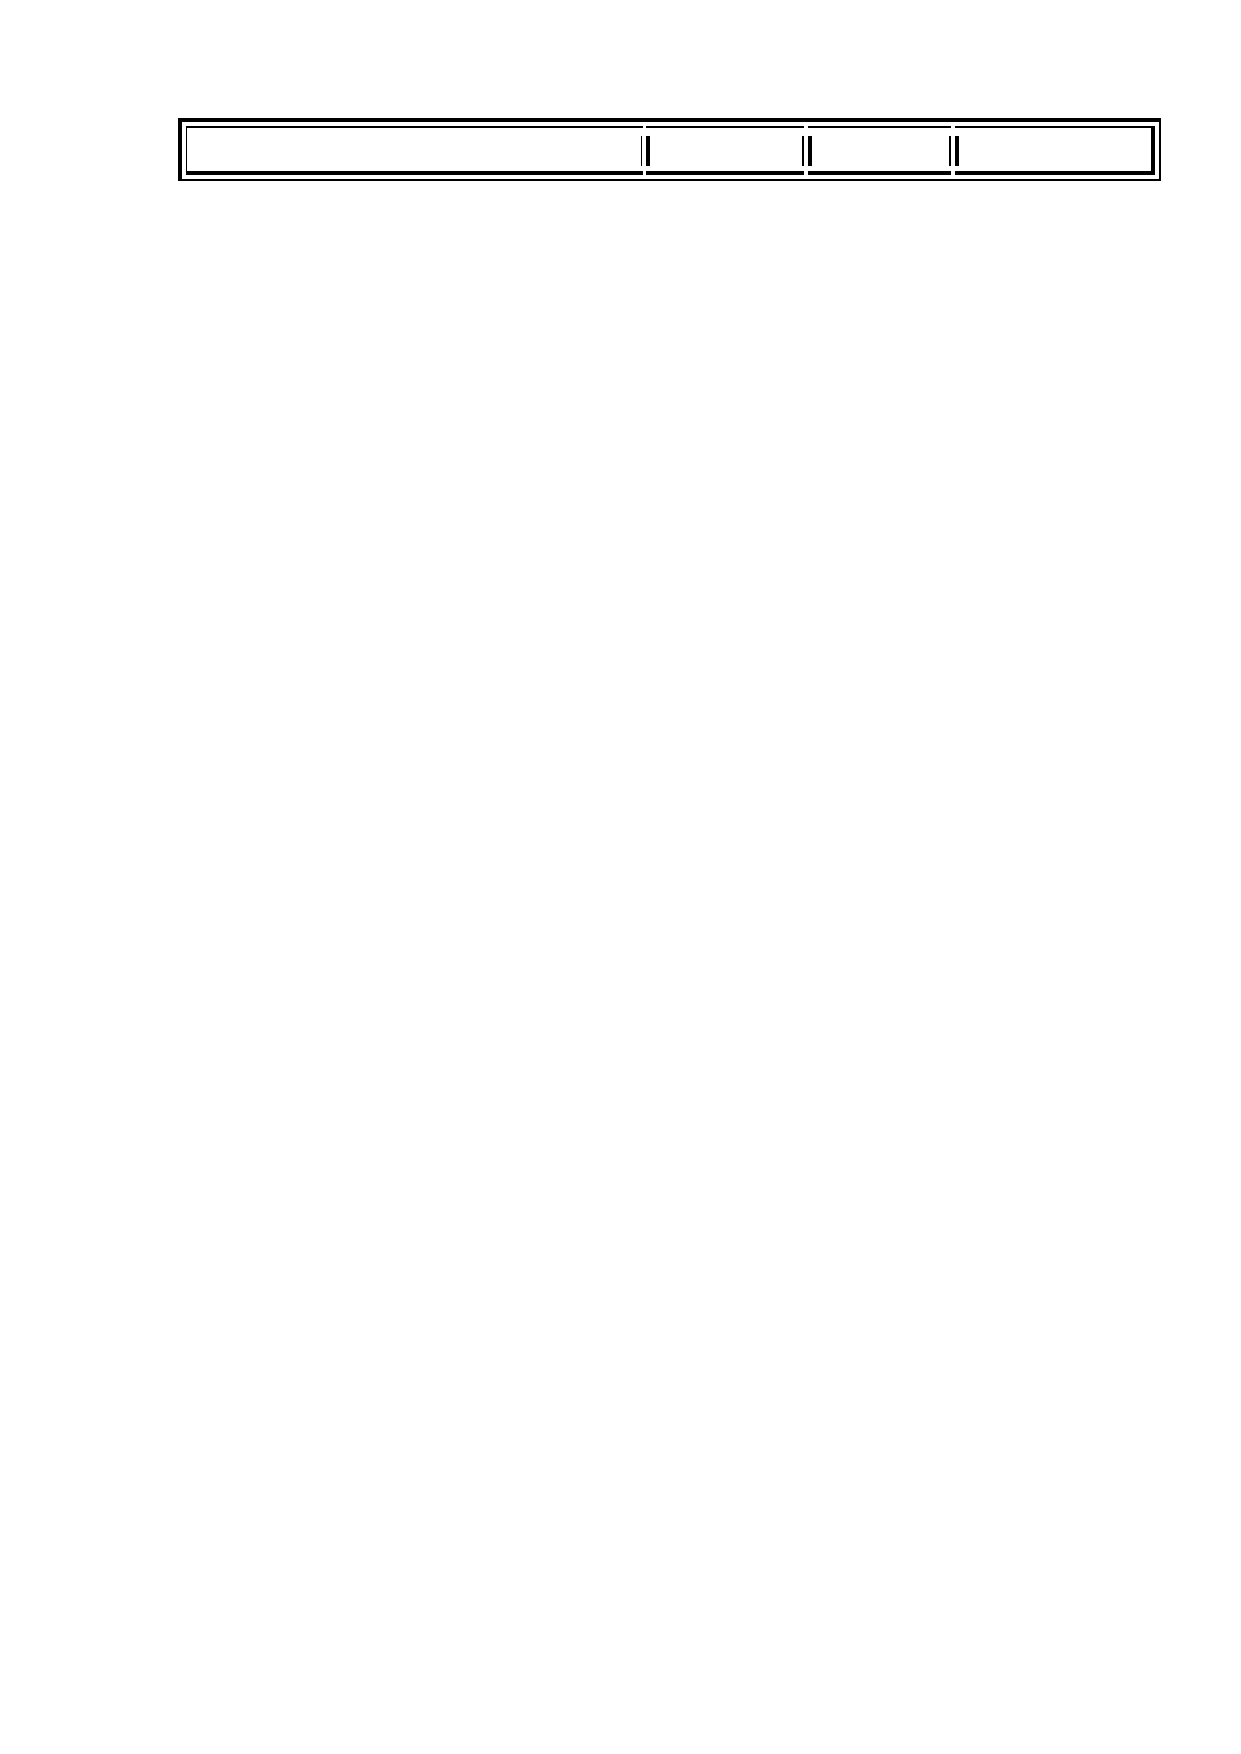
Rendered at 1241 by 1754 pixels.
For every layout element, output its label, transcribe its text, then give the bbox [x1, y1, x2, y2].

table_cell 1 [807, 122, 954, 171]
table_cell 34 [646, 122, 807, 171]
table_cell 33 [954, 122, 1156, 171]
table_cell Итого: [183, 122, 646, 171]
